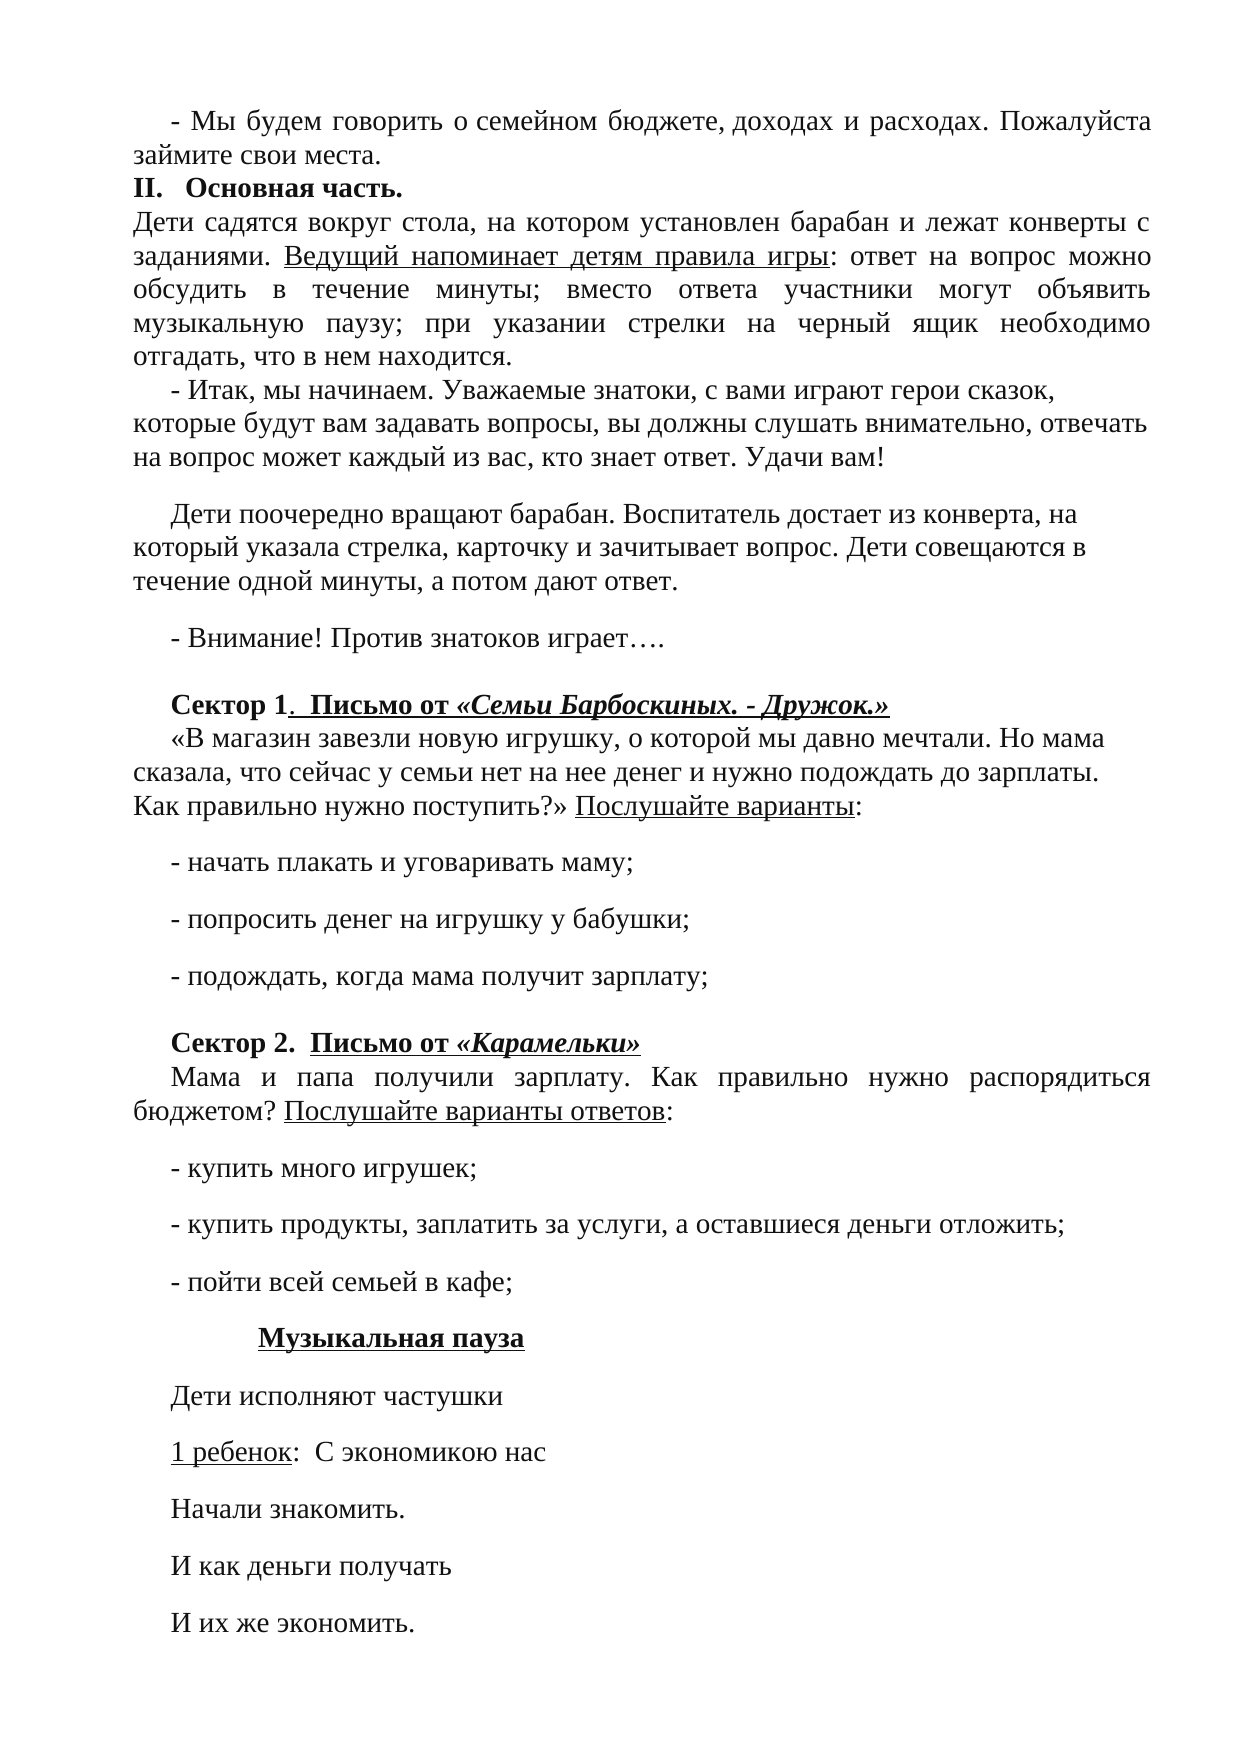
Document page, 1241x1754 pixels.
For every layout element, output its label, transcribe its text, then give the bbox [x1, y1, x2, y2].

text Сектор 1. Письмо от «Семьи Барбоскиных. - Дружок.» [133, 687, 1152, 721]
text Дети садятся вокруг стола, на котором установлен барабан и лежат конверты с заданиями. Ведущий напоминает детям правила игры: ответ на вопрос можно обсудить в течение минуты; вместо ответа участники могут объявить музыкальную паузу; при указании стрелки на черный ящик необходимо отгадать, что в нем находится. [133, 204, 1152, 372]
text Дети поочередно вращают барабан. Воспитатель достает из конверта, на который указала стрелка, карточку и зачитывает вопрос. Дети совещаются в течение одной минуты, а потом дают ответ. [133, 496, 1152, 596]
text И как деньги получать [133, 1548, 1152, 1582]
text - попросить денег на игрушку у бабушки; [133, 902, 1152, 935]
text Музыкальная пауза [133, 1321, 1152, 1354]
text - подождать, когда мама получит зарплату; [133, 958, 1152, 992]
text - Мы будем говорить о семейном бюджете, доходах и расходах. Пожалуйста займите свои места. [133, 103, 1152, 171]
text II. Основная часть. [133, 171, 1152, 204]
text Сектор 2. Письмо от «Карамельки» [133, 1026, 1152, 1059]
text Мама и папа получили зарплату. Как правильно нужно распорядиться бюджетом? Послушайте варианты ответов: [133, 1059, 1152, 1126]
text - начать плакать и уговаривать маму; [133, 844, 1152, 878]
text - Итак, мы начинаем. Уважаемые знатоки, с вами играют герои сказок, которые будут вам задавать вопросы, вы должны слушать внимательно, отвечать на вопрос может каждый из вас, кто знает ответ. Удачи вам! [133, 372, 1152, 472]
text - Внимание! Против знатоков играет…. [133, 620, 1152, 653]
text «В магазин завезли новую игрушку, о которой мы давно мечтали. Но мама сказала, что сейчас у семьи нет на нее денег и нужно подождать до зарплаты. Как правильно нужно поступить?» Послушайте варианты: [133, 721, 1152, 821]
text 1 ребенок: С экономикою нас [133, 1434, 1152, 1468]
text - пойти всей семьей в кафе; [133, 1264, 1152, 1297]
text - купить много игрушек; [133, 1150, 1152, 1183]
text Дети исполняют частушки [133, 1378, 1152, 1411]
text И их же экономить. [133, 1606, 1152, 1639]
text Начали знакомить. [133, 1492, 1152, 1525]
text - купить продукты, заплатить за услуги, а оставшиеся деньги отложить; [133, 1207, 1152, 1240]
